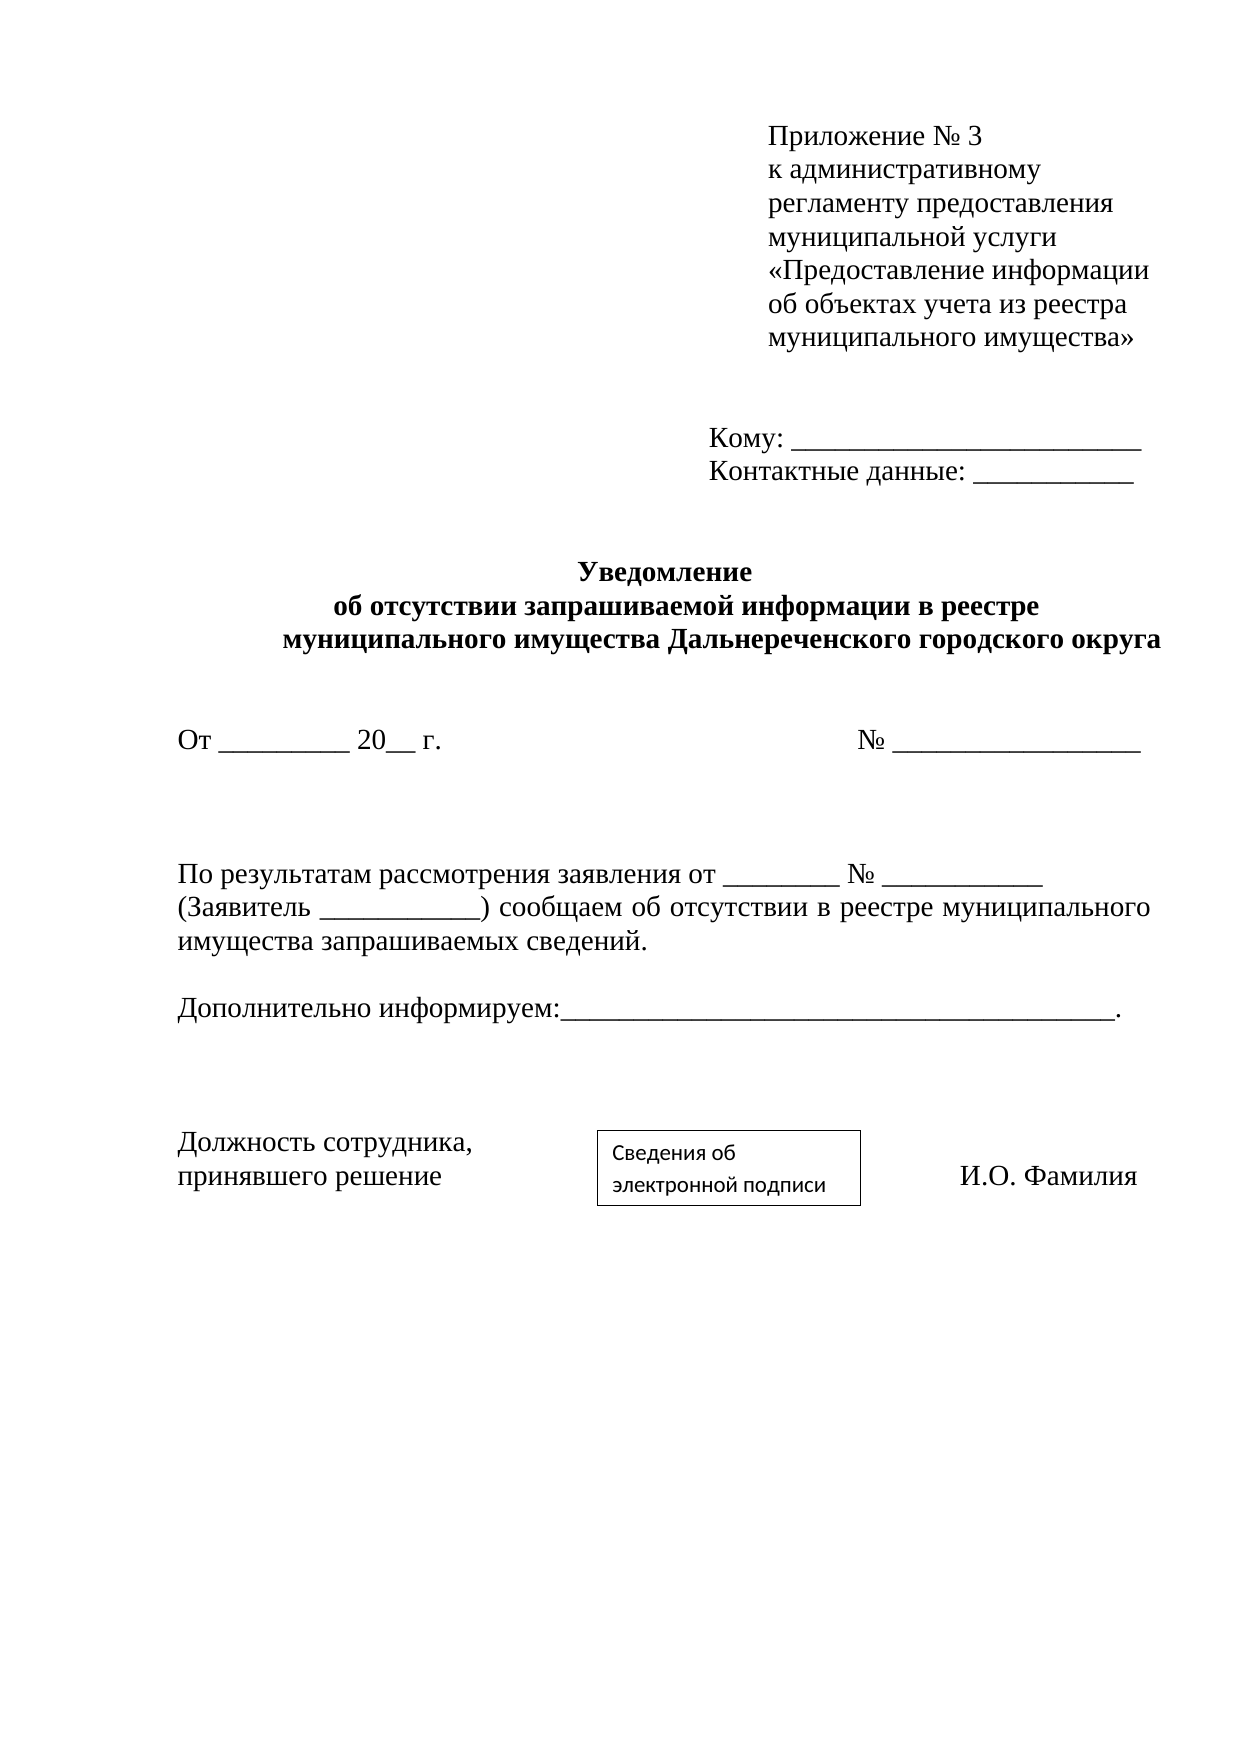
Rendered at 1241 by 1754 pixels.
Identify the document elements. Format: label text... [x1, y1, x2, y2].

text регламенту предоставления муниципальной услуги «Предоставление информации об объектах учета из реестра муниципального имущества» [768, 185, 1152, 353]
text Дополнительно информируем:______________________________________. [177, 990, 1152, 1024]
text Уведомление [177, 554, 1152, 588]
text (Заявитель ___________) сообщаем об отсутствии в реестре муниципального имущества запрашиваемых сведений. [177, 889, 1152, 957]
text Контактные данные: ___________ [709, 453, 1152, 487]
text принявшего решение И.О. Фамилия [177, 1158, 1152, 1191]
text От _________ 20__ г. № _________________ [177, 722, 1152, 755]
text Кому: ________________________ [709, 420, 1152, 453]
text об отсутствии запрашиваемой информации в реестре [177, 588, 1152, 621]
text По результатам рассмотрения заявления от ________ № ___________ [177, 856, 1152, 889]
text Должность сотрудника, [177, 1124, 1152, 1158]
text Приложение № 3 [177, 118, 1152, 152]
text к административному [768, 152, 1152, 185]
text муниципального имущества Дальнереченского городского округа [177, 621, 1240, 655]
